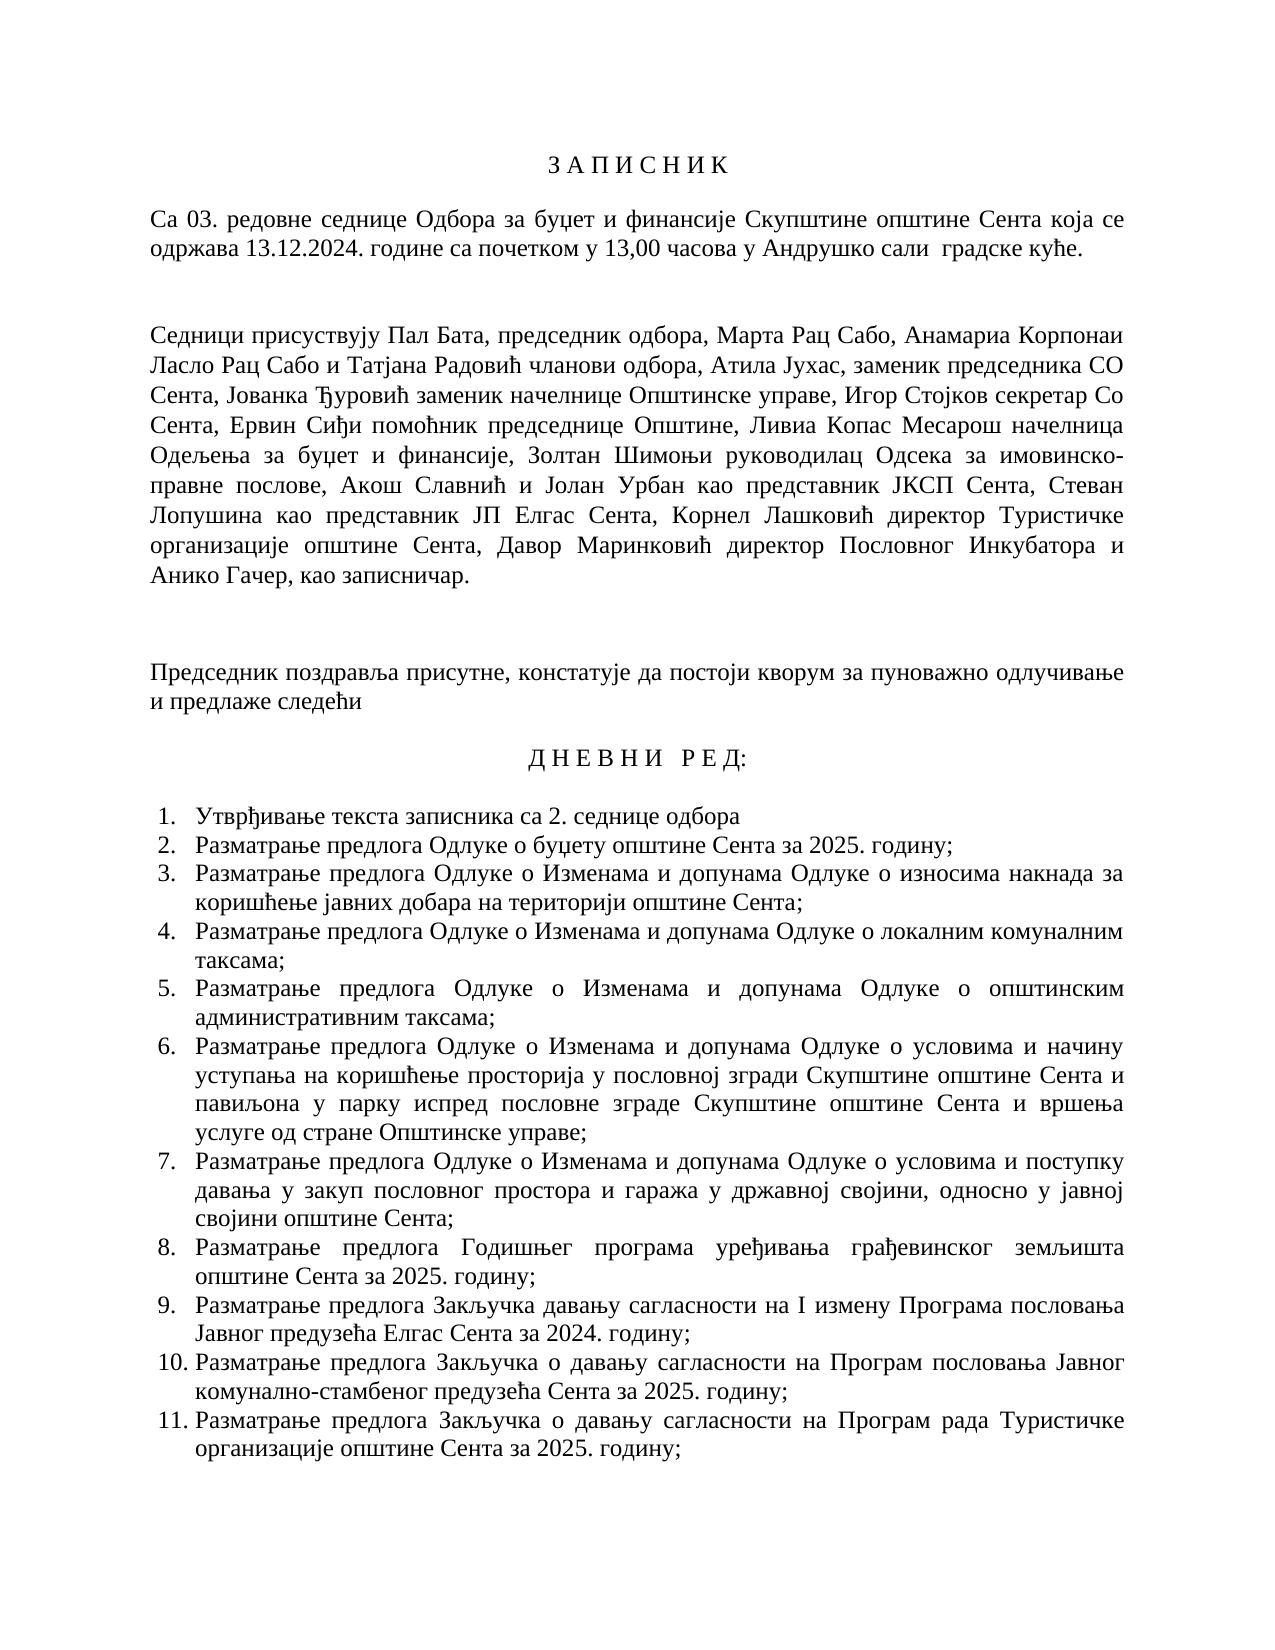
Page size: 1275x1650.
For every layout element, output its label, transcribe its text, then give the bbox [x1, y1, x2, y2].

list Разматрање предлога Одлуке о Изменама и допунама Одлуке о локалним комуналним таксама; [157, 916, 1125, 973]
list Разматрање предлога Одлуке о Изменама и допунама Одлуке о условима и поступку давања у закуп пословног простора и гаража у државној својини, односно у јавној својини општине Сента; [157, 1146, 1125, 1232]
text Председник поздравља присутне, констатује да постоји кворум за пуноважно одлучивање и предлаже следећи [150, 657, 1125, 715]
text З А П И С Н И К [150, 150, 1125, 179]
list Разматрање предлога Закључка давању сагласности на I измену Програма пословања Јавног предузећа Елгас Сента за 2024. годину; [157, 1290, 1125, 1347]
text Са 03. редовне седнице Одбора за буџет и финансије Скупштине општине Сента која се одржава 13.12.2024. године са почетком у 13,00 часова у Андрушко сали градске куће. [150, 204, 1125, 261]
list Утврђивање текста записника са 2. седнице одбора [157, 801, 1125, 830]
list Разматрање предлога Одлуке о Изменама и допунама Одлуке о општинским административним таксама; [157, 973, 1125, 1031]
list Разматрање предлога Закључка о давању сагласности на Програм пословања Јавног комунално-стамбеног предузећа Сента за 2025. годину; [157, 1347, 1125, 1405]
list Разматрање предлога Одлуке о Изменама и допунама Одлуке о условима и начину уступања на коришћење просторија у пословној згради Скупштине општине Сента и павиљона у парку испред пословне зграде Скупштине општине Сента и вршења услуге од стране Општинске управе; [157, 1031, 1125, 1146]
list Разматрање предлога Годишњег програма уређивања грађевинског земљишта општине Сента за 2025. годину; [157, 1232, 1125, 1290]
subtitle Седници присуствују Пал Бата, председник одбора, Марта Рац Сабо, Анамариа Корпонаи Ласло Рац Сабо и Татјана Радовић чланови одбора, Атила Јухас, заменик председника СО Сента, Јованка Ђуровић заменик начелнице Општинске управе, Игор Стојков секретар Со Сента, Ервин Сиђи помоћник председнице Општине, Ливиа Копас Месарош начелница Одељења за буџет и финансије, Золтан Шимоњи руководилац Одсека за имовинско-правне послове, Акош Славнић и Јолан Урбан као представник ЈКСП Сента, Стеван Лопушина као представник ЈП Елгас Сента, Корнел Лашковић директор Туристичке организације општине Сента, Давор Маринковић директор Пословног Инкубатора и Анико Гачер, као записничар. [150, 319, 1125, 589]
list Разматрање предлога Закључка о давању сагласности на Програм рада Туристичке организације општине Сента за 2025. годину; [157, 1405, 1125, 1462]
text Д Н Е В Н И Р Е Д: [150, 743, 1125, 772]
list Разматрање предлога Одлуке о буџету општине Сента за 2025. годину; [157, 830, 1125, 858]
list Разматрање предлога Одлуке о Изменама и допунама Одлуке о износима накнада за коришћење јавних добара на територији општине Сента; [157, 858, 1125, 916]
